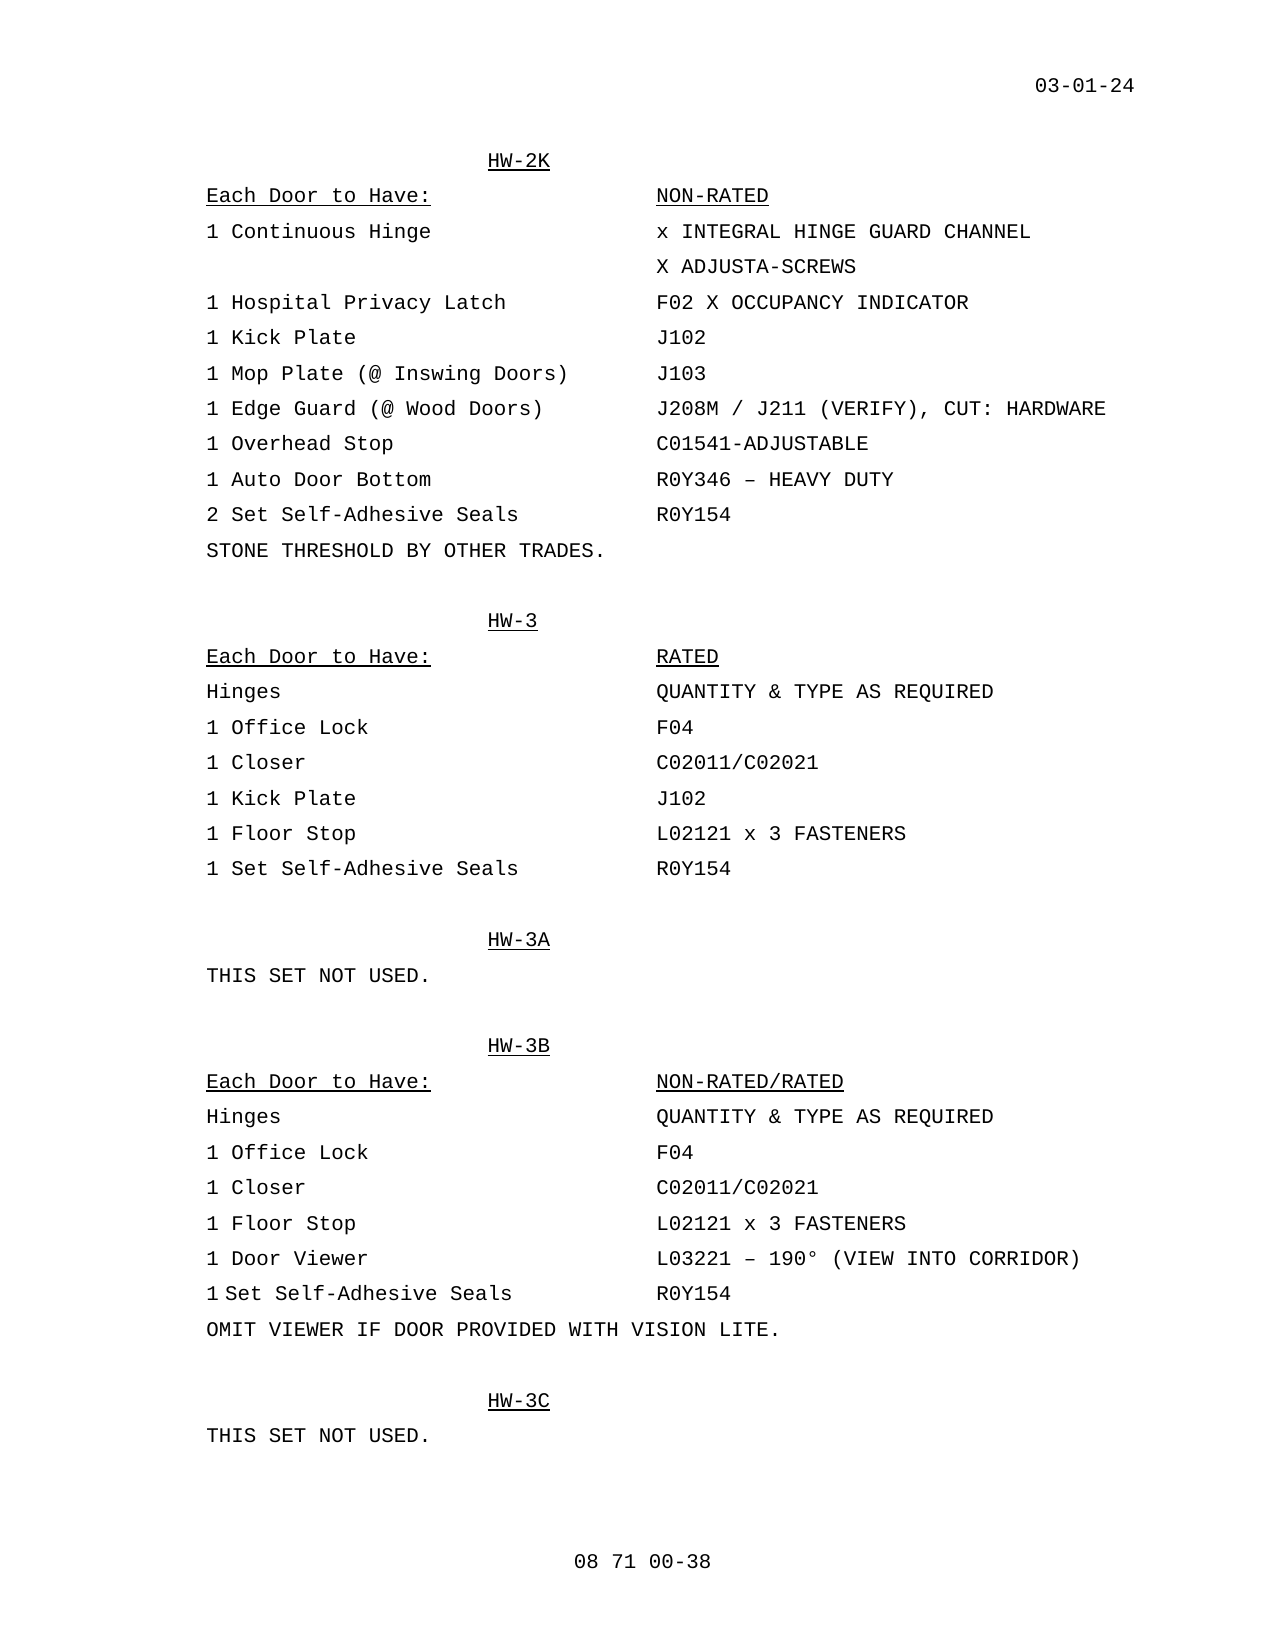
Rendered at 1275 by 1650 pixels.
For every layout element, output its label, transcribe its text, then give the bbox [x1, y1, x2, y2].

list 1 Kick Plate J102 [206, 327, 1134, 351]
list Hinges QUANTITY & TYPE AS REQUIRED [206, 1106, 1134, 1130]
list HW-3A [206, 929, 1134, 953]
list 1 Floor Stop L02121 x 3 FASTENERS [206, 823, 1134, 847]
list Each Door to Have: RATED [206, 646, 1134, 669]
list 1 Mop Plate (@ Inswing Doors) J103 [206, 362, 1134, 386]
list 1 Kick Plate J102 [206, 787, 1134, 811]
list STONE THRESHOLD BY OTHER TRADES. [206, 539, 1134, 563]
list 1 Auto Door Bottom R0Y346 – HEAVY DUTY [206, 469, 1134, 492]
list Each Door to Have: NON-RATED/RATED [206, 1071, 1134, 1094]
list HW-3C [206, 1389, 1134, 1413]
list 1 Door Viewer L03221 – 190° (VIEW INTO CORRIDOR) [206, 1248, 1134, 1272]
list THIS SET NOT USED. [206, 1425, 1134, 1449]
list 1 Hospital Privacy Latch F02 X OCCUPANCY INDICATOR [206, 292, 1134, 315]
list 1 Office Lock F04 [206, 1142, 1134, 1165]
list 1 Continuous Hinge x INTEGRAL HINGE GUARD CHANNEL [206, 221, 1134, 244]
list HW-3 [206, 610, 1134, 634]
list Each Door to Have: NON-RATED [206, 185, 1134, 209]
list HW-3B [206, 1035, 1134, 1059]
list 2 Set Self-Adhesive Seals R0Y154 [206, 504, 1134, 528]
list 1 Set Self-Adhesive Seals R0Y154 [206, 1283, 1134, 1307]
list 1 Floor Stop L02121 x 3 FASTENERS [206, 1212, 1134, 1236]
list 1 Edge Guard (@ Wood Doors) J208M / J211 (VERIFY), CUT: HARDWARE [206, 398, 1134, 422]
list 1 Overhead Stop C01541-ADJUSTABLE [206, 433, 1134, 457]
list OMIT VIEWER IF DOOR PROVIDED WITH VISION LITE. [206, 1319, 1134, 1342]
list 1 Closer C02011/C02021 [206, 1177, 1134, 1201]
list Hinges QUANTITY & TYPE AS REQUIRED [206, 681, 1134, 705]
list 1 Office Lock F04 [206, 717, 1134, 740]
list 1 Closer C02011/C02021 [206, 752, 1134, 776]
list THIS SET NOT USED. [206, 964, 1134, 988]
list HW-2K [206, 150, 1134, 174]
list X ADJUSTA-SCREWS [206, 256, 1134, 280]
list 1 Set Self-Adhesive Seals R0Y154 [206, 858, 1134, 882]
